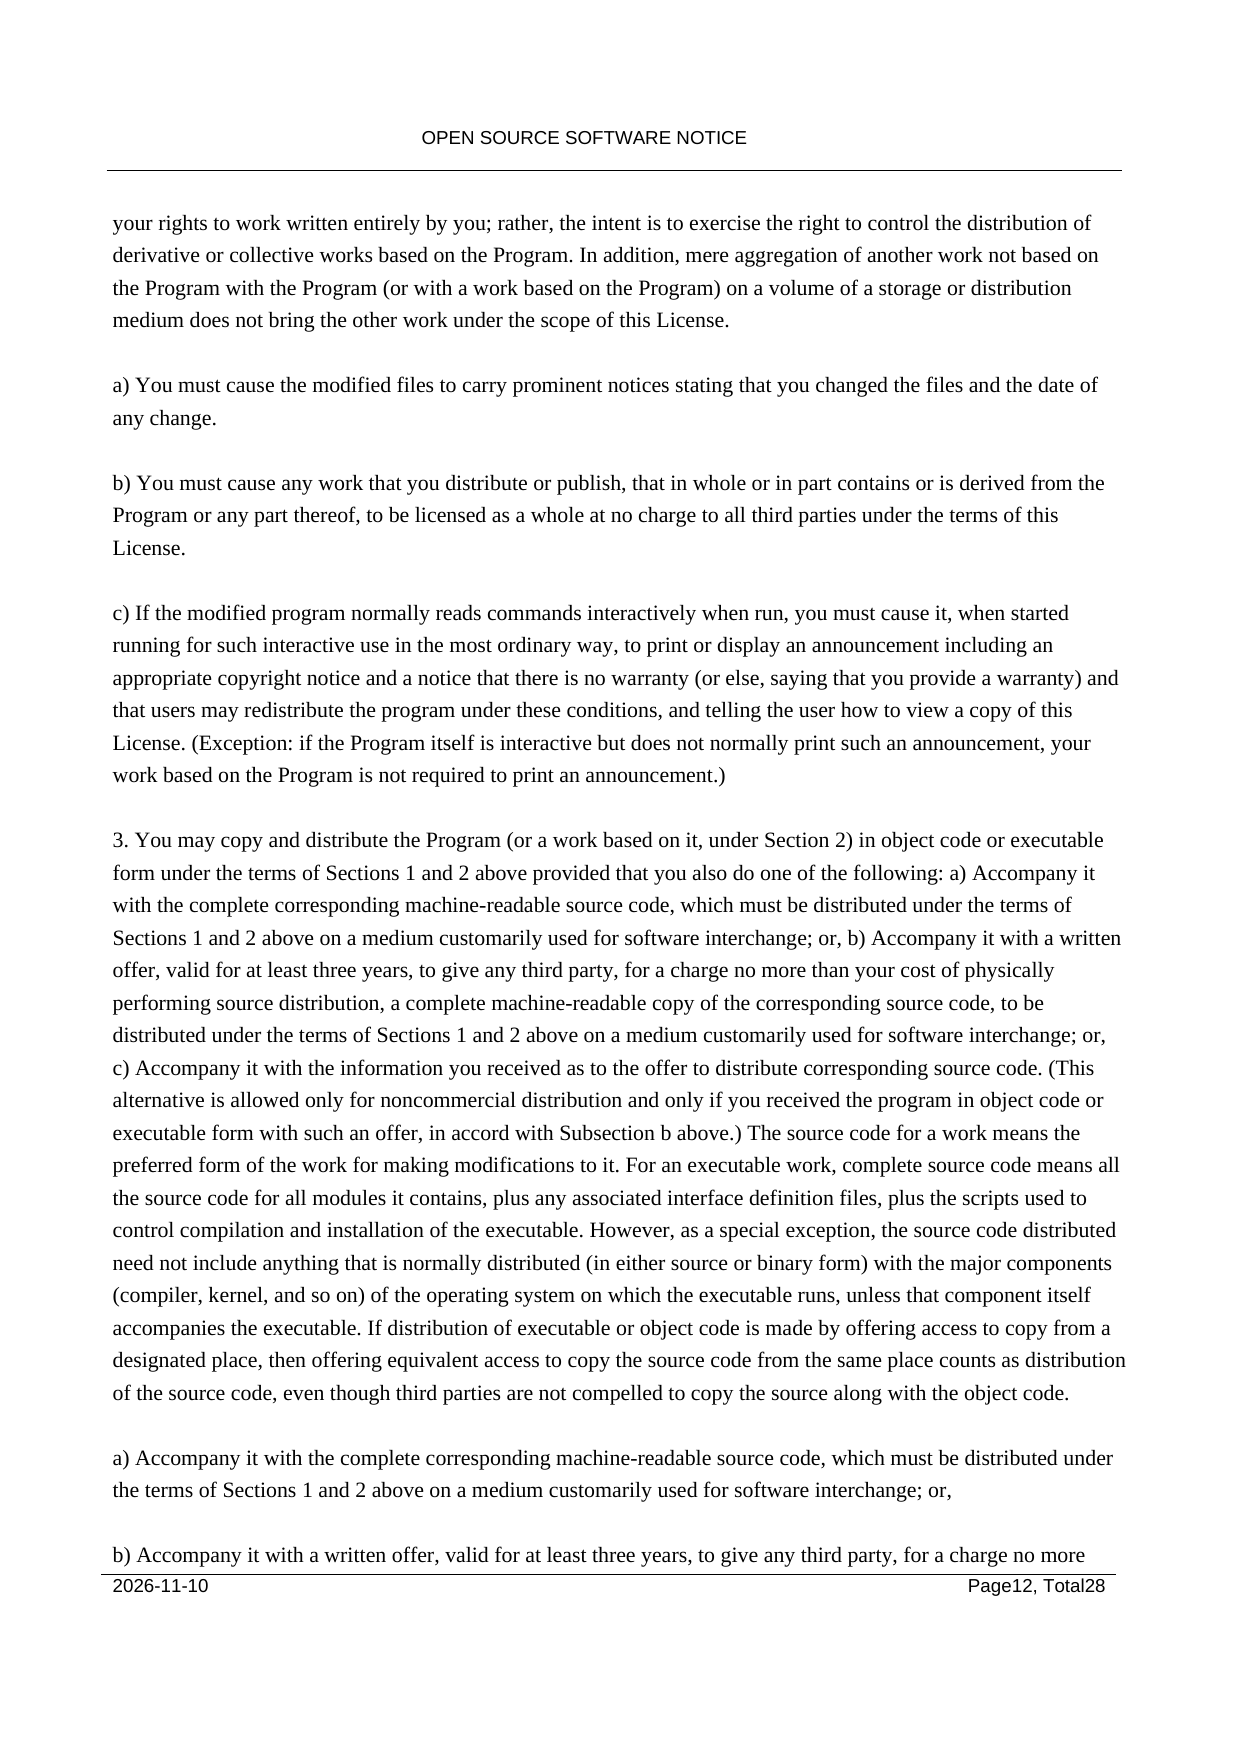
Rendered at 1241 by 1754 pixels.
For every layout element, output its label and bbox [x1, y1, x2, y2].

text [112, 206, 1128, 1571]
